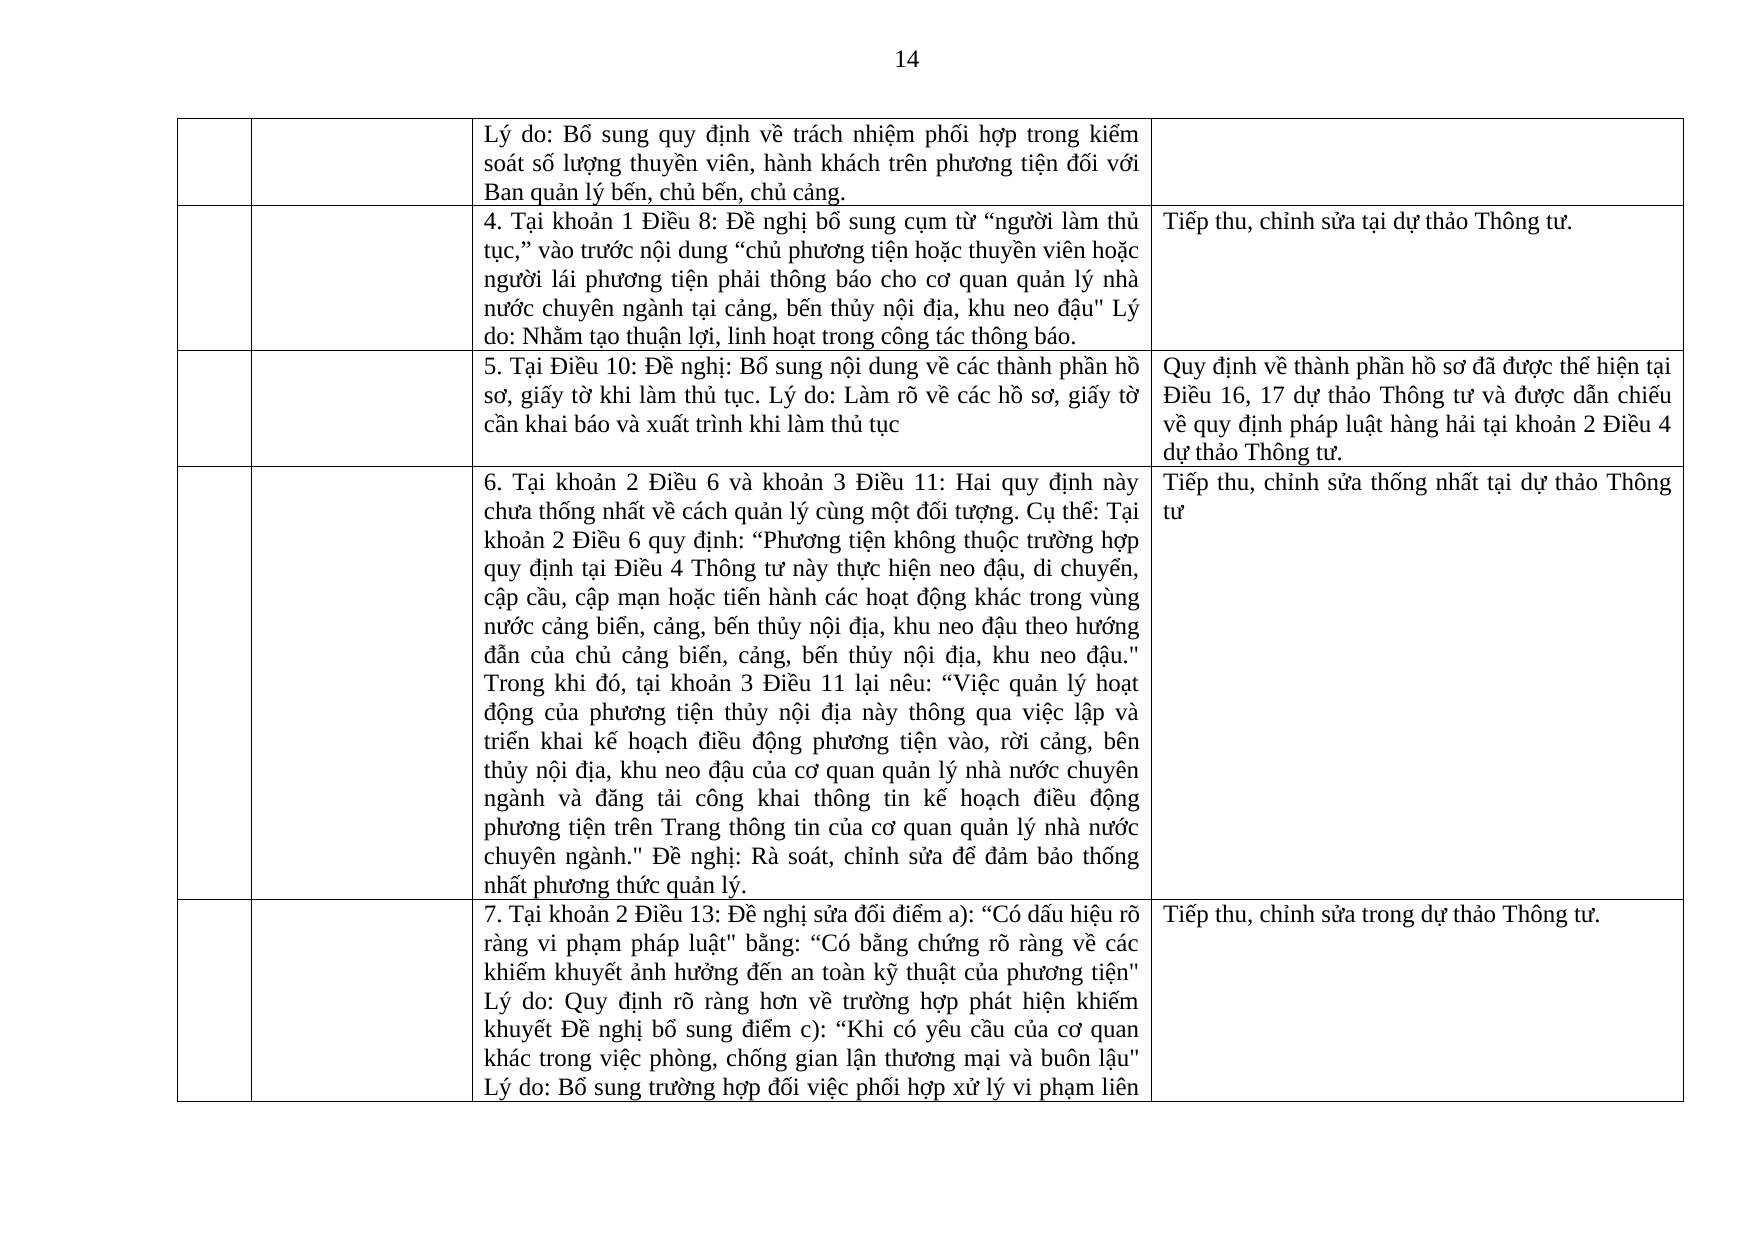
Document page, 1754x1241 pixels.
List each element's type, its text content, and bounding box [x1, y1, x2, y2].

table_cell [473, 119, 1151, 205]
table_cell [178, 351, 251, 466]
table_cell 5. Tại Điều 10: Đề nghị: Bổ sung nội dung về các thành phần hồ sơ, giấy tờ khi làm thủ tục. Lý do: Làm rõ về các hồ sơ, giấy tờ cần khai báo và xuất trình khi làm thủ tục [473, 351, 1151, 466]
table_cell [252, 351, 472, 466]
table_cell [178, 206, 251, 350]
table_cell [252, 206, 472, 350]
table_cell [178, 900, 251, 1101]
table_cell [178, 119, 251, 205]
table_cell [1152, 119, 1683, 205]
table_cell Tiếp thu, chỉnh sửa thống nhất tại dự thảo Thông tư [1152, 467, 1683, 898]
table_cell [252, 467, 472, 898]
table_cell 6. Tại khoản 2 Điều 6 và khoản 3 Điều 11: Hai quy định này chưa thống nhất về cách quản lý cùng một đối tượng. Cụ thể: Tại khoản 2 Điều 6 quy định: “Phương tiện không thuộc trường hợp quy định tại Điều 4 Thông tư này thực hiện neo đậu, di chuyển, cập cầu, cập mạn hoặc tiến hành các hoạt động khác trong vùng nước cảng biển, cảng, bến thủy nội địa, khu neo đậu theo hướng đẫn của chủ cảng biển, cảng, bến thủy nội địa, khu neo đậu." Trong khi đó, tại khoản 3 Điều 11 lại nêu: “Việc quản lý hoạt động của phương tiện thủy nội địa này thông qua việc lập và triển khai kế hoạch điều động phương tiện vào, rời cảng, bên thủy nội địa, khu neo đậu của cơ quan quản lý nhà nước chuyên ngành và đăng tải công khai thông tin kế hoạch điều động phương tiện trên Trang thông tin của cơ quan quản lý nhà nước chuyên ngành." Đề nghị: Rà soát, chỉnh sửa để đảm bảo thống nhất phương thức quản lý. [473, 467, 1151, 898]
table_cell [252, 119, 472, 205]
table_cell Quy định về thành phần hồ sơ đã được thể hiện tại Điều 16, 17 dự thảo Thông tư và được dẫn chiếu về quy định pháp luật hàng hải tại khoản 2 Điều 4 dự thảo Thông tư. [1152, 351, 1683, 466]
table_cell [1152, 900, 1683, 1101]
table_cell [252, 900, 472, 1101]
table_cell Tiếp thu, chỉnh sửa tại dự thảo Thông tư. [1152, 206, 1683, 350]
table_cell [178, 467, 251, 898]
table_cell 4. Tại khoản 1 Điều 8: Đề nghị bổ sung cụm từ “người làm thủ tục,” vào trước nội dung “chủ phương tiện hoặc thuyền viên hoặc người lái phương tiện phải thông báo cho cơ quan quản lý nhà nước chuyên ngành tại cảng, bến thủy nội địa, khu neo đậu" Lý do: Nhằm tạo thuận lợi, linh hoạt trong công tác thông báo. [473, 206, 1151, 350]
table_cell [473, 900, 1151, 1101]
